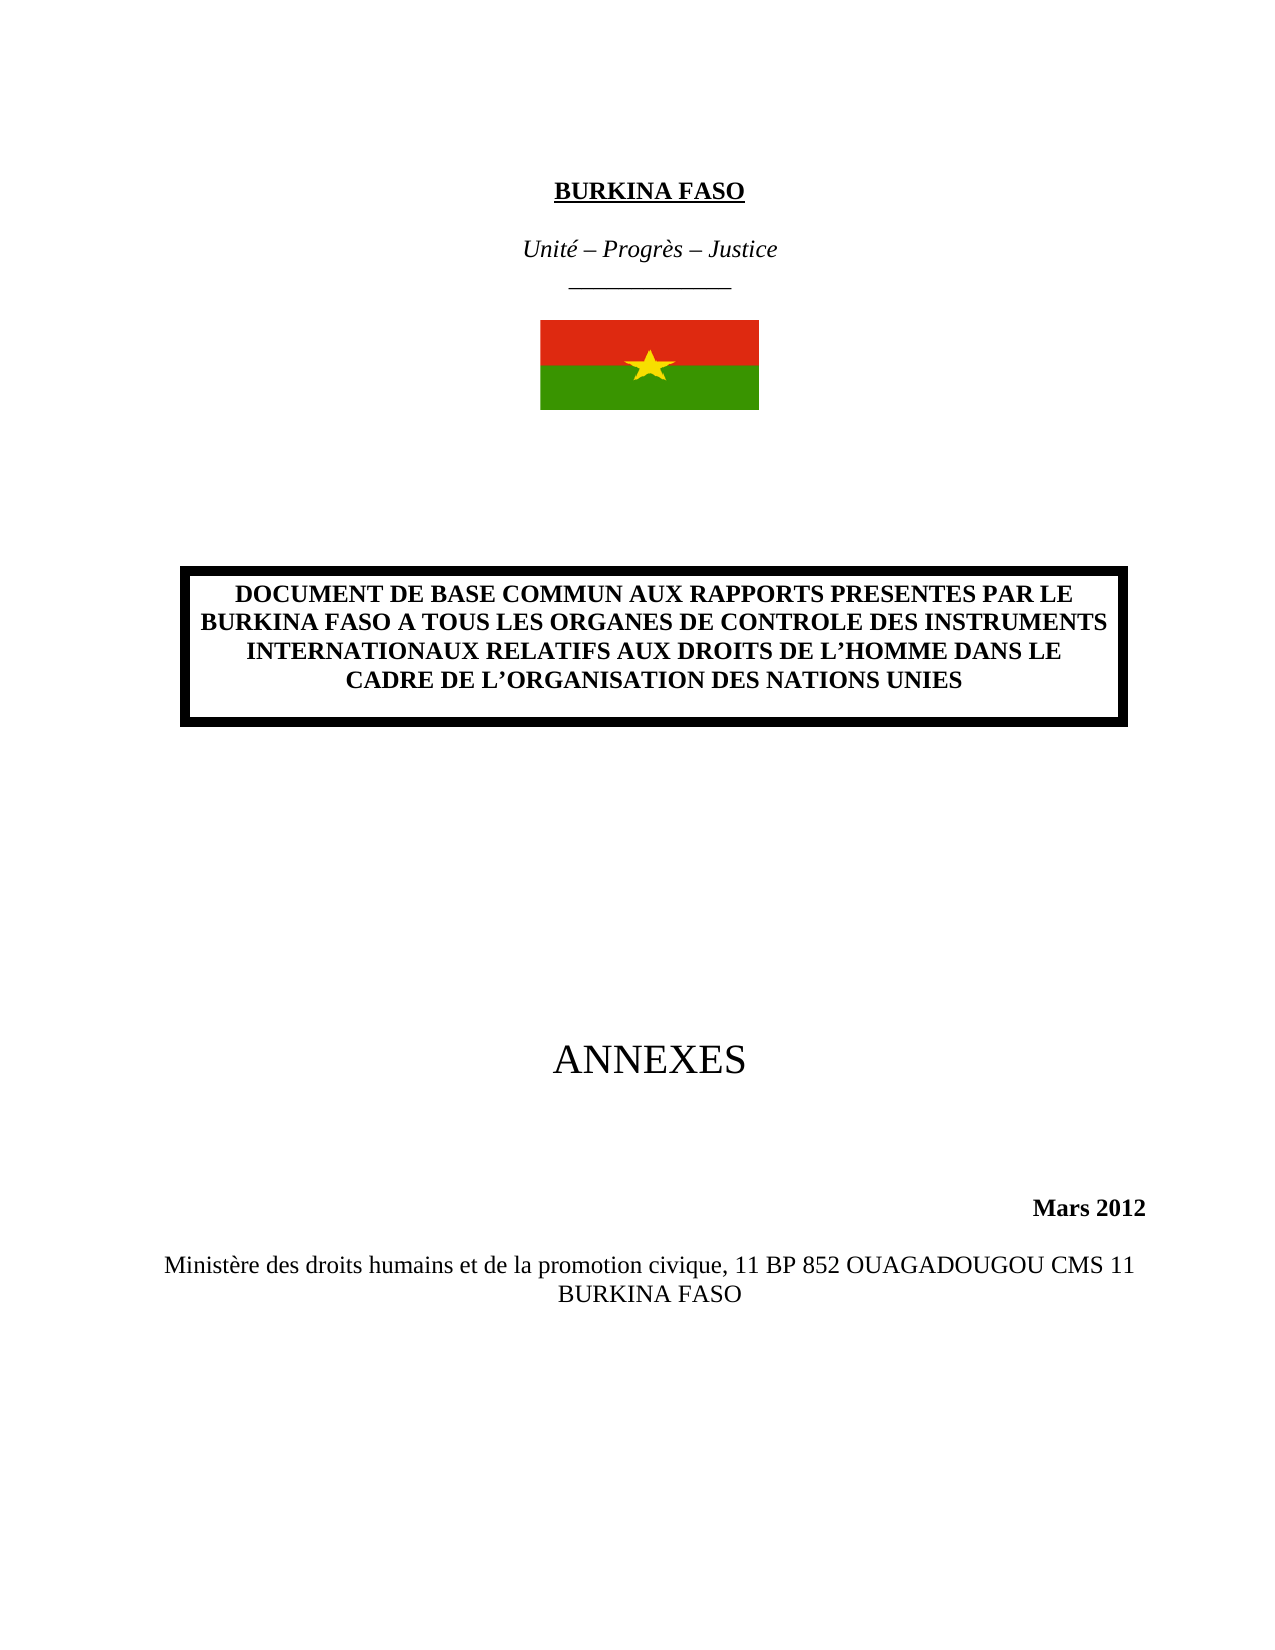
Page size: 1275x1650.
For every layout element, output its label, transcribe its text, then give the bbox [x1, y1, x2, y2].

text ANNEXES [148, 1035, 1152, 1083]
text Mars 2012 [959, 1193, 1152, 1222]
text BURKINA FASO [148, 176, 1152, 205]
text _____________ [148, 263, 1152, 291]
text Unité – Progrès – Justice [148, 234, 1152, 263]
text Ministère des droits humains et de la promotion civique, 11 BP 852 OUAGADOUGOU CMS 11 BURKINA FASO [148, 1251, 1152, 1308]
picture [540, 320, 759, 410]
